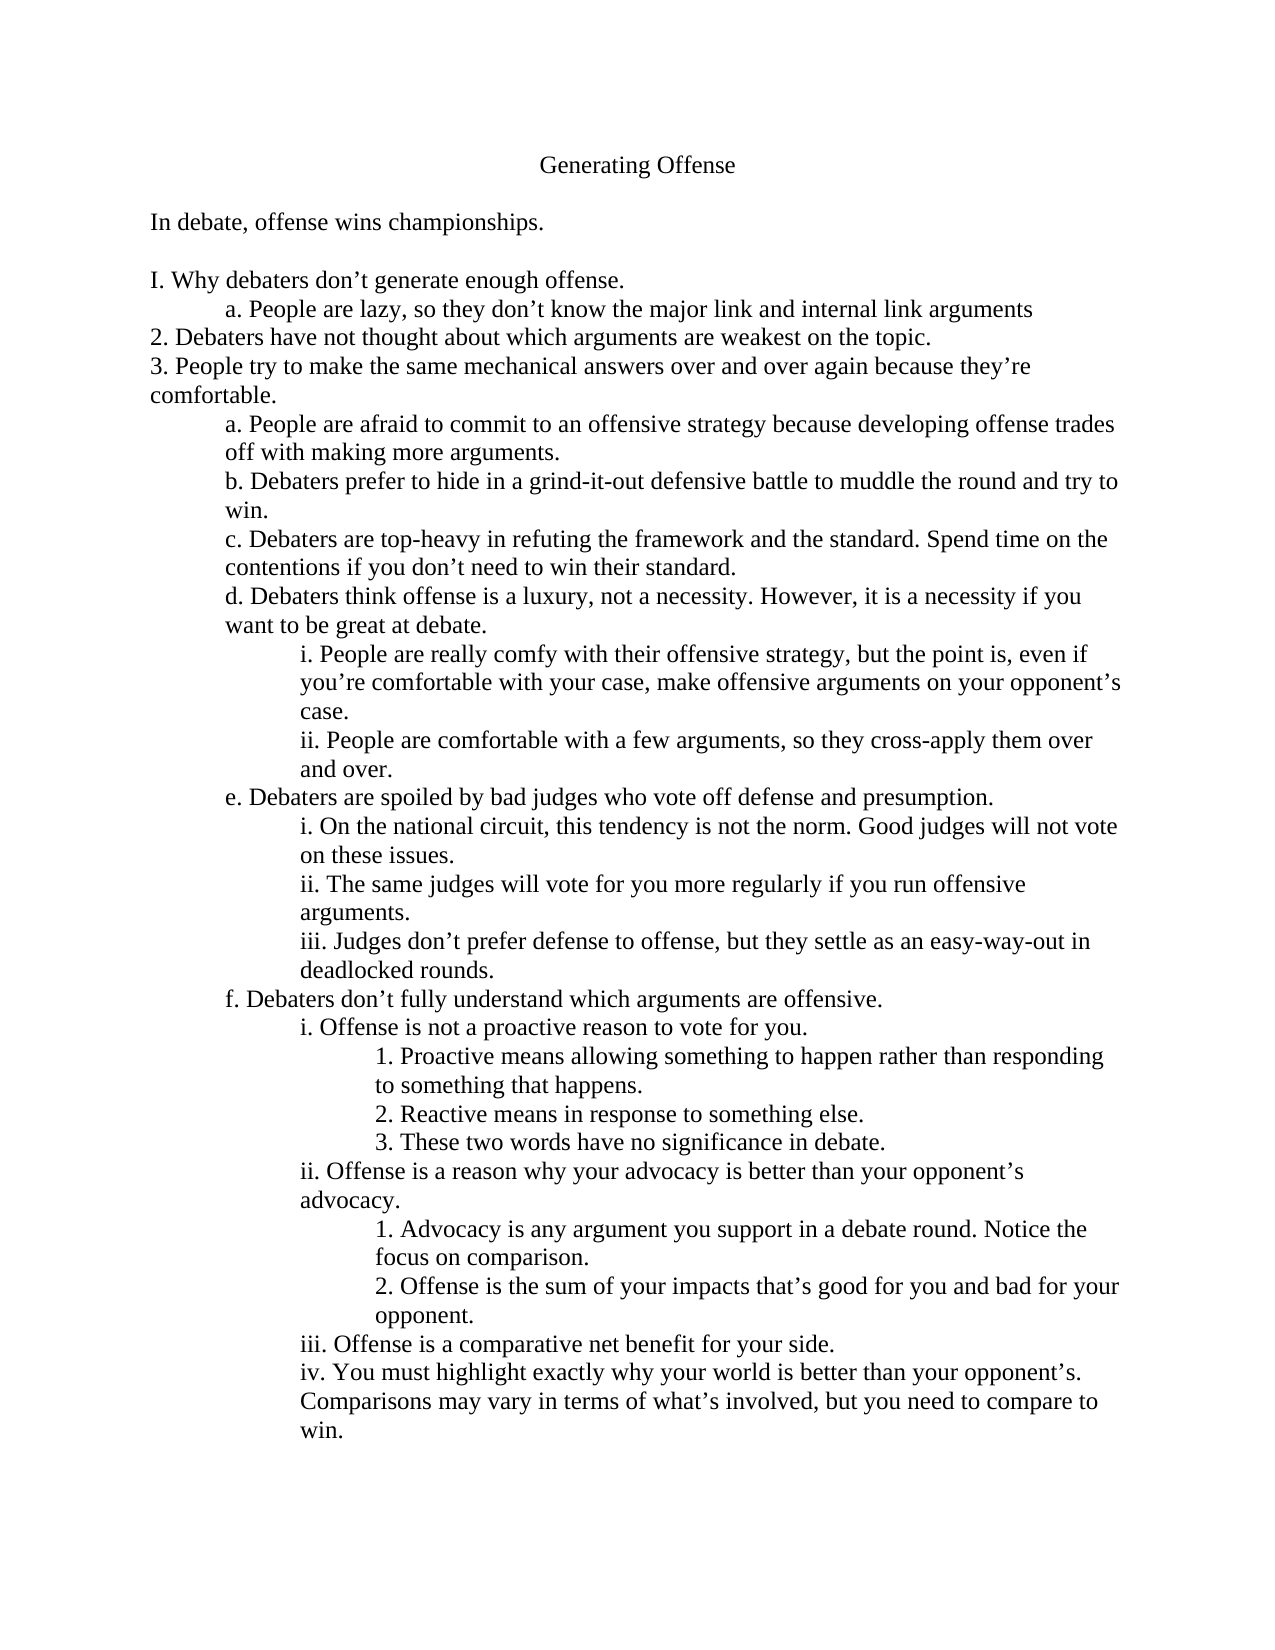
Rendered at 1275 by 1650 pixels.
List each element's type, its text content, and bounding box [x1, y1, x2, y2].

text i. Offense is not a proactive reason to vote for you. [150, 1012, 1125, 1041]
text i. On the national circuit, this tendency is not the norm. Good judges will not vote on these issues. [300, 811, 1125, 869]
text 2. Reactive means in response to something else. [375, 1099, 1125, 1127]
text 3. People try to make the same mechanical answers over and over again because they’re comfortable. [150, 351, 1125, 409]
text 1. Advocacy is any argument you support in a debate round. Notice the focus on comparison. [375, 1214, 1125, 1271]
text 2. Debaters have not thought about which arguments are weakest on the topic. [150, 322, 1125, 351]
text a. People are lazy, so they don’t know the major link and internal link arguments [150, 294, 1125, 322]
text I. Why debaters don’t generate enough offense. [150, 265, 1125, 294]
text ii. People are comfortable with a few arguments, so they cross-apply them over and over. [300, 725, 1125, 782]
text d. Debaters think offense is a luxury, not a necessity. However, it is a necessity if you want to be great at debate. [225, 581, 1125, 639]
text 1. Proactive means allowing something to happen rather than responding to something that happens. [375, 1041, 1125, 1099]
text e. Debaters are spoiled by bad judges who vote off defense and presumption. [150, 782, 1125, 811]
text ii. Offense is a reason why your advocacy is better than your opponent’s advocacy. [300, 1156, 1125, 1214]
text a. People are afraid to commit to an offensive strategy because developing offense trades off with making more arguments. [225, 409, 1125, 466]
text 3. These two words have no significance in debate. [375, 1127, 1125, 1156]
text iii. Offense is a comparative net benefit for your side. [150, 1329, 1125, 1357]
text iii. Judges don’t prefer defense to offense, but they settle as an easy-way-out in deadlocked rounds. [300, 926, 1125, 984]
text iv. You must highlight exactly why your world is better than your opponent’s. Comparisons may vary in terms of what’s involved, but you need to compare to win. [300, 1357, 1125, 1444]
text f. Debaters don’t fully understand which arguments are offensive. [150, 984, 1125, 1012]
text i. People are really comfy with their offensive strategy, but the point is, even if you’re comfortable with your case, make offensive arguments on your opponent’s case. [300, 639, 1125, 725]
text 2. Offense is the sum of your impacts that’s good for you and bad for your opponent. [375, 1271, 1125, 1329]
text c. Debaters are top-heavy in refuting the framework and the standard. Spend time on the contentions if you don’t need to win their standard. [225, 524, 1125, 581]
text ii. The same judges will vote for you more regularly if you run offensive arguments. [300, 869, 1125, 926]
text In debate, offense wins championships. [150, 207, 1125, 236]
text b. Debaters prefer to hide in a grind-it-out defensive battle to muddle the round and try to win. [225, 466, 1125, 524]
text Generating Offense [150, 150, 1125, 179]
